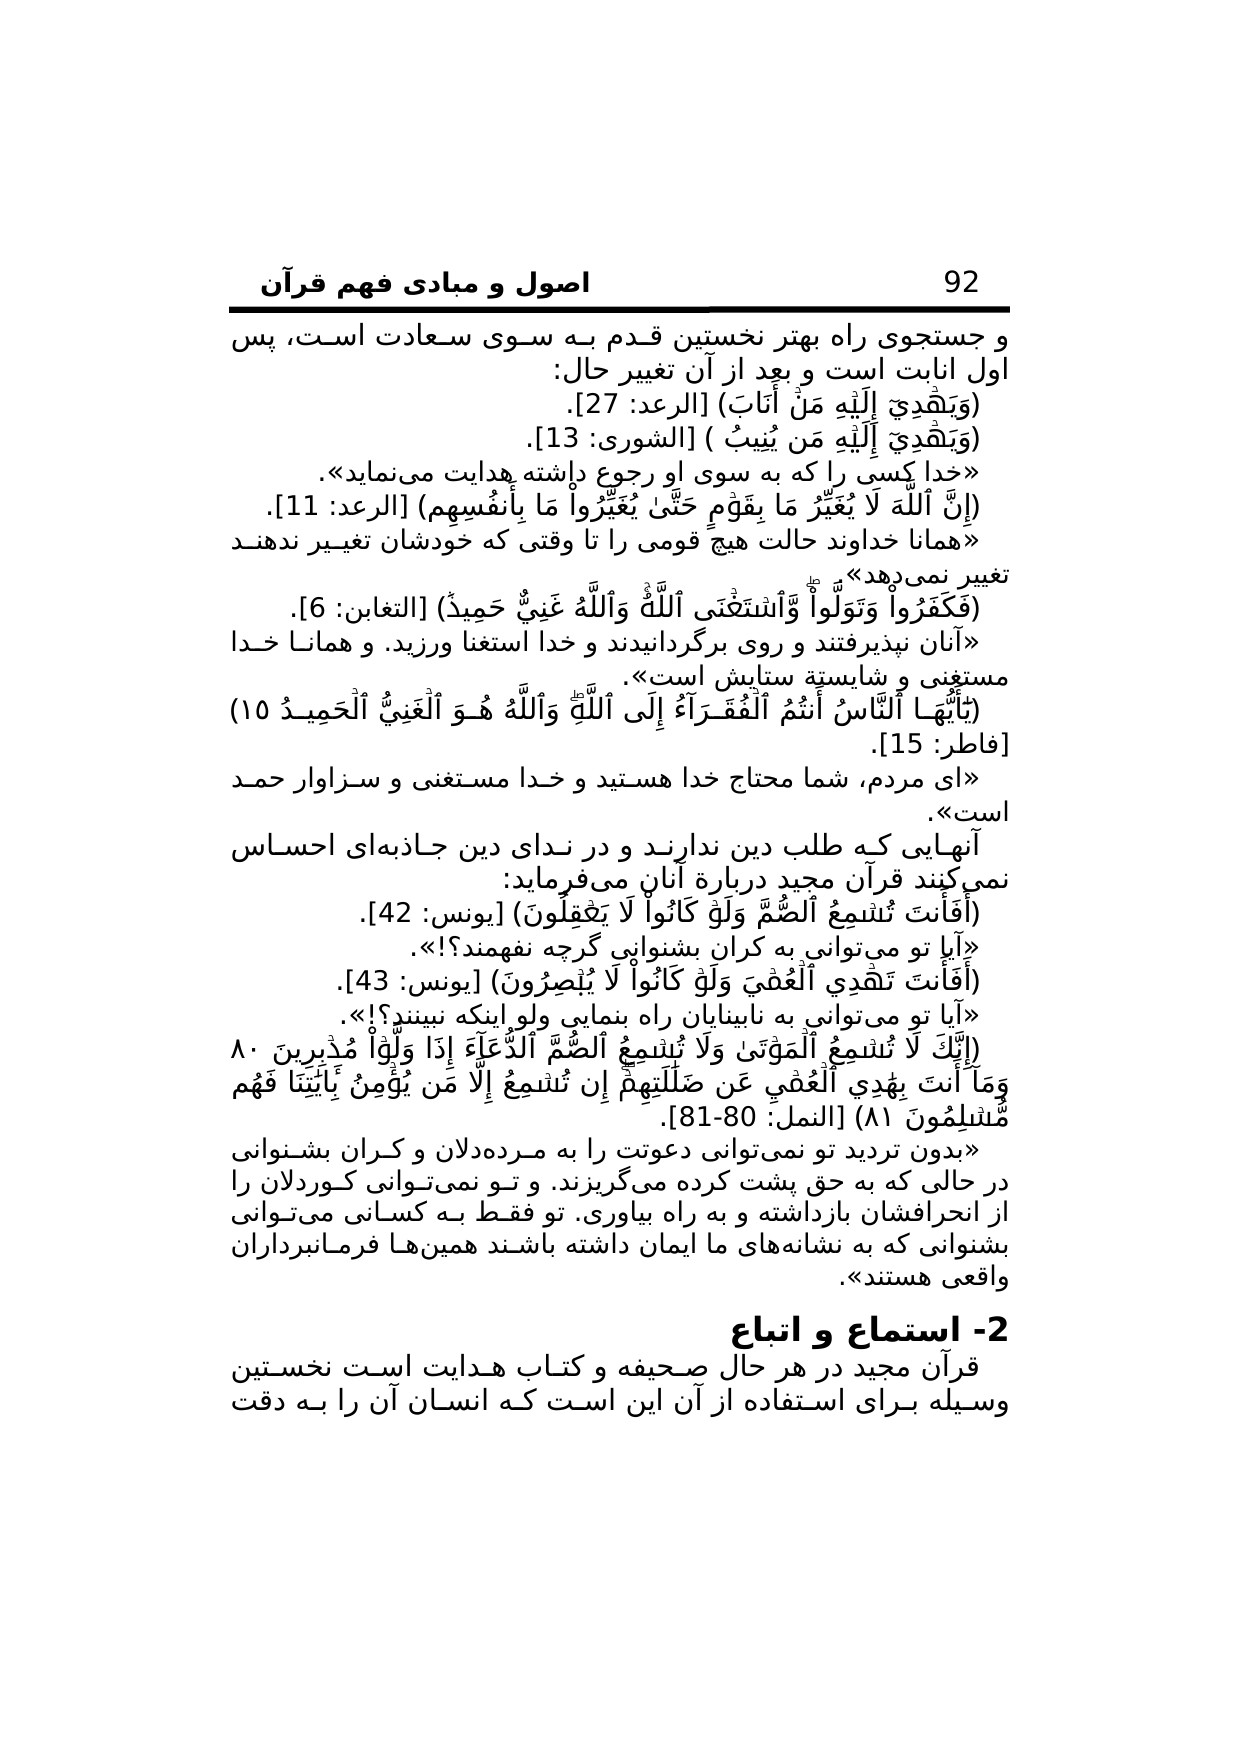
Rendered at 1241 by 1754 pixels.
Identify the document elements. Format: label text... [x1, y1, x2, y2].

text «آیا تو می‌توانی به کران بشنوانی گرچه نفهمند؟!». [230, 930, 1010, 964]
text «خدا کسی را که به سوی او رجوع داشته هدایت می‌نماید». [230, 454, 1010, 488]
text «آیا تو می‌توانی به نابینایان راه بنمایی ولو اینکه نبینند؟!». [230, 998, 1010, 1032]
text «همانا خداوند حالت هیچ قومی را تا وقتی که خودشان تغییر ندهند تغییر نمی‌دهد». [230, 522, 1010, 590]
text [230, 1349, 1010, 1417]
text ﴿إِنَّ ٱللَّهَ لَا يُغَيِّرُ مَا بِقَوۡمٍ حَتَّىٰ يُغَيِّرُواْ مَا بِأَنفُسِهِم﴾ [الرعد: 11]. [230, 488, 1010, 522]
text ﴿إِنَّكَ لَا تُسۡمِعُ ٱلۡمَوۡتَىٰ وَلَا تُسۡمِعُ ٱلصُّمَّ ٱلدُّعَآءَ إِذَا وَلَّوۡاْ مُدۡبِرِينَ ٨٠ وَمَآ أَنتَ بِهَٰدِي ٱلۡعُمۡيِ عَن ضَلَٰلَتِهِمۡۖ إِن تُسۡمِعُ إِلَّا مَن يُؤۡمِنُ بِ‍َٔايَٰتِنَا فَهُم مُّسۡلِمُونَ ٨١﴾ [النمل: 80-81]. [230, 1032, 1010, 1133]
text ﴿فَكَفَرُواْ وَتَوَلَّواْۖ وَّٱسۡتَغۡنَى ٱللَّهُۚ وَٱللَّهُ غَنِيٌّ حَمِيدٞ﴾ [التغابن: 6]. [230, 590, 1010, 624]
text «آنان نپذیرفتند و روی برگردانیدند و خدا استغنا ورزید. و همانا خدا مستغنی و شایستة ستایش است». [230, 624, 1010, 692]
text ﴿أَفَأَنتَ تُسۡمِعُ ٱلصُّمَّ وَلَوۡ كَانُواْ لَا يَعۡقِلُونَ﴾ [یونس: 42]. [230, 896, 1010, 930]
text ﴿يَٰٓأَيُّهَا ٱلنَّاسُ أَنتُمُ ٱلۡفُقَرَآءُ إِلَى ٱللَّهِۖ وَٱللَّهُ هُوَ ٱلۡغَنِيُّ ٱلۡحَمِيدُ ١٥﴾ [فاطر: 15]. [230, 692, 1010, 760]
text ﴿أَفَأَنتَ تَهۡدِي ٱلۡعُمۡيَ وَلَوۡ كَانُواْ لَا يُبۡصِرُونَ﴾ [یونس: 43]. [230, 964, 1010, 998]
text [230, 318, 1010, 386]
text 2- استماع و اتباع [230, 1310, 1010, 1349]
text آنهایی که طلب دین ندارند و در ندای دین جاذبه‌ای احساس نمی‌کنند قرآن مجید دربارة آنان می‌فرماید: [230, 828, 1010, 896]
text ﴿وَيَهۡدِيٓ إِلَيۡهِ مَنۡ أَنَابَ﴾ [الرعد: 27]. [230, 386, 1010, 420]
text «ای مردم، شما محتاج خدا هستید و خدا مستغنی و سزاوار حمد است». [230, 760, 1010, 828]
text ﴿وَيَهۡدِيٓ إِلَيۡهِ مَن يُنِيبُ ﴾ [الشوری: 13]. [230, 420, 1010, 454]
text «بدون تردید تو نمی‌توانی دعوتت را به مرده‌دلان و کران بشنوانی در حالی که به حق پشت کرده می‌گریزند. و تو نمی‌توانی کوردلان را از انحرافشان بازداشته و به راه بیاوری. تو فقط به کسانی می‌توانی بشنوانی که به نشانه‌های ما ایمان داشته باشند همین‌ها فرمانبرداران واقعی هستند». [230, 1133, 1010, 1291]
